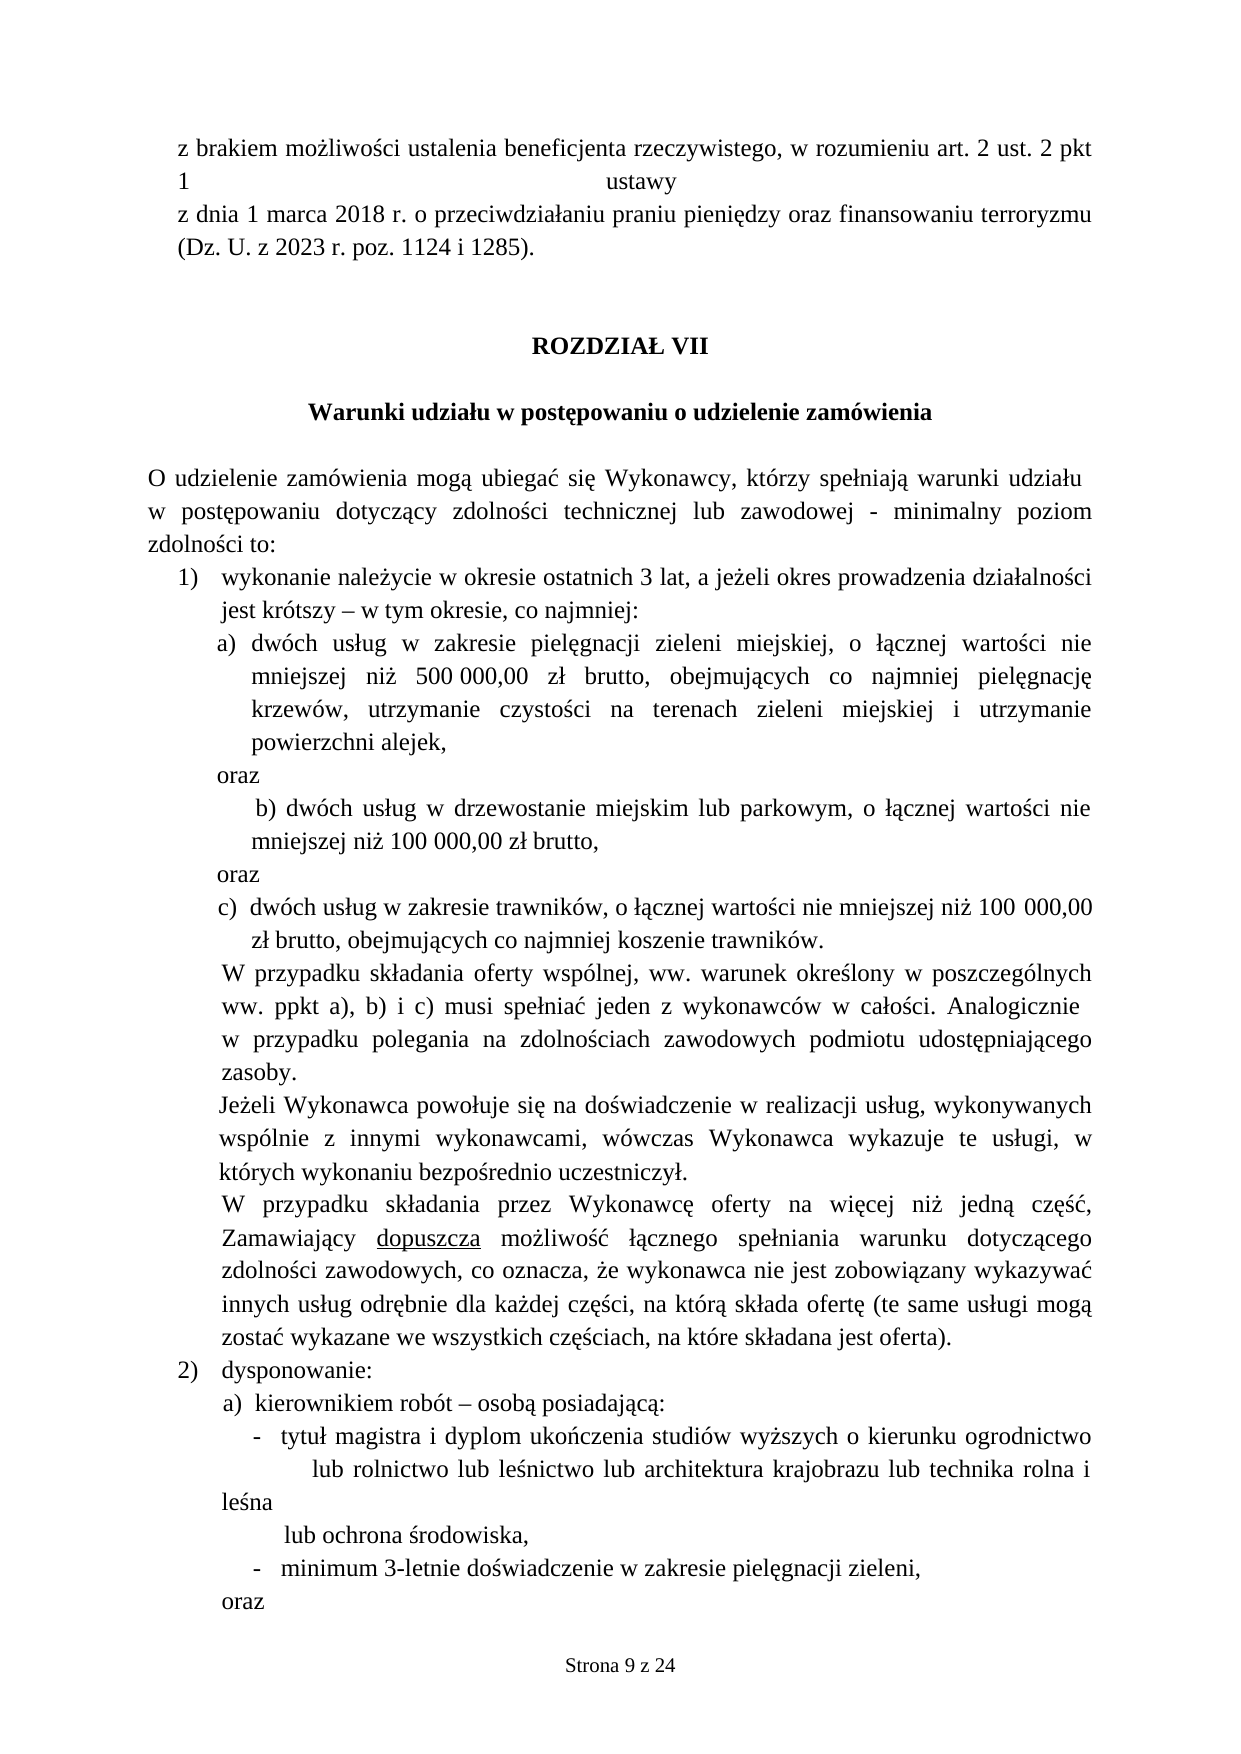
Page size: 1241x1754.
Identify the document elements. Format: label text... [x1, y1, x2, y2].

text oraz [221, 1586, 1093, 1614]
text oraz [148, 760, 1093, 789]
text ROZDZIAŁ VII [148, 331, 1093, 360]
text a) kierownikiem robót – osobą posiadającą: [148, 1388, 1093, 1416]
text Warunki udziału w postępowaniu o udzielenie zamówienia [148, 397, 1093, 426]
text O udzielenie zamówienia mogą ubiegać się Wykonawcy, którzy spełniają warunki udziału w postępowaniu dotyczący zdolności technicznej lub zawodowej - minimalny poziom zdolności to: [148, 463, 1093, 558]
text - tytuł magistra i dyplom ukończenia studiów wyższych o kierunku ogrodnictwo lub rolnictwo lub leśnictwo lub architektura krajobrazu lub technika rolna i leśna lub ochrona środowiska, [148, 1421, 1093, 1548]
text a) dwóch usług w zakresie pielęgnacji zieleni miejskiej, o łącznej wartości nie mniejszej niż 500 000,00 zł brutto, obejmujących co najmniej pielęgnację krzewów, utrzymanie czystości na terenach zieleni miejskiej i utrzymanie powierzchni alejek, [148, 628, 1093, 756]
text Jeżeli Wykonawca powołuje się na doświadczenie w realizacji usług, wykonywanych wspólnie z innymi wykonawcami, wówczas Wykonawca wykazuje te usługi, w których wykonaniu bezpośrednio uczestniczył. [219, 1091, 1093, 1185]
text - minimum 3-letnie doświadczenie w zakresie pielęgnacji zieleni, [148, 1553, 1093, 1582]
text W przypadku składania przez Wykonawcę oferty na więcej niż jedną część, Zamawiający dopuszcza możliwość łącznego spełniania warunku dotyczącego zdolności zawodowych, co oznacza, że wykonawca nie jest zobowiązany wykazywać innych usług odrębnie dla każdej części, na którą składa ofertę (te same usługi mogą zostać wykazane we wszystkich częściach, na które składana jest oferta). [221, 1189, 1093, 1350]
text c) dwóch usług w zakresie trawników, o łącznej wartości nie mniejszej niż 100 000,00 zł brutto, obejmujących co najmniej koszenie trawników. [148, 892, 1093, 954]
text oraz [148, 859, 1093, 888]
text b) dwóch usług w drzewostanie miejskim lub parkowym, o łącznej wartości nie mniejszej niż 100 000,00 zł brutto, [148, 793, 1093, 855]
text W przypadku składania oferty wspólnej, ww. warunek określony w poszczególnych ww. ppkt a), b) i c) musi spełniać jeden z wykonawców w całości. Analogicznie w przypadku polegania na zdolnościach zawodowych podmiotu udostępniającego zasoby. [221, 958, 1093, 1086]
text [148, 133, 1093, 261]
text 1) wykonanie należycie w okresie ostatnich 3 lat, a jeżeli okres prowadzenia działalności jest krótszy – w tym okresie, co najmniej: [177, 562, 1093, 624]
text 2) dysponowanie: [148, 1355, 1093, 1383]
